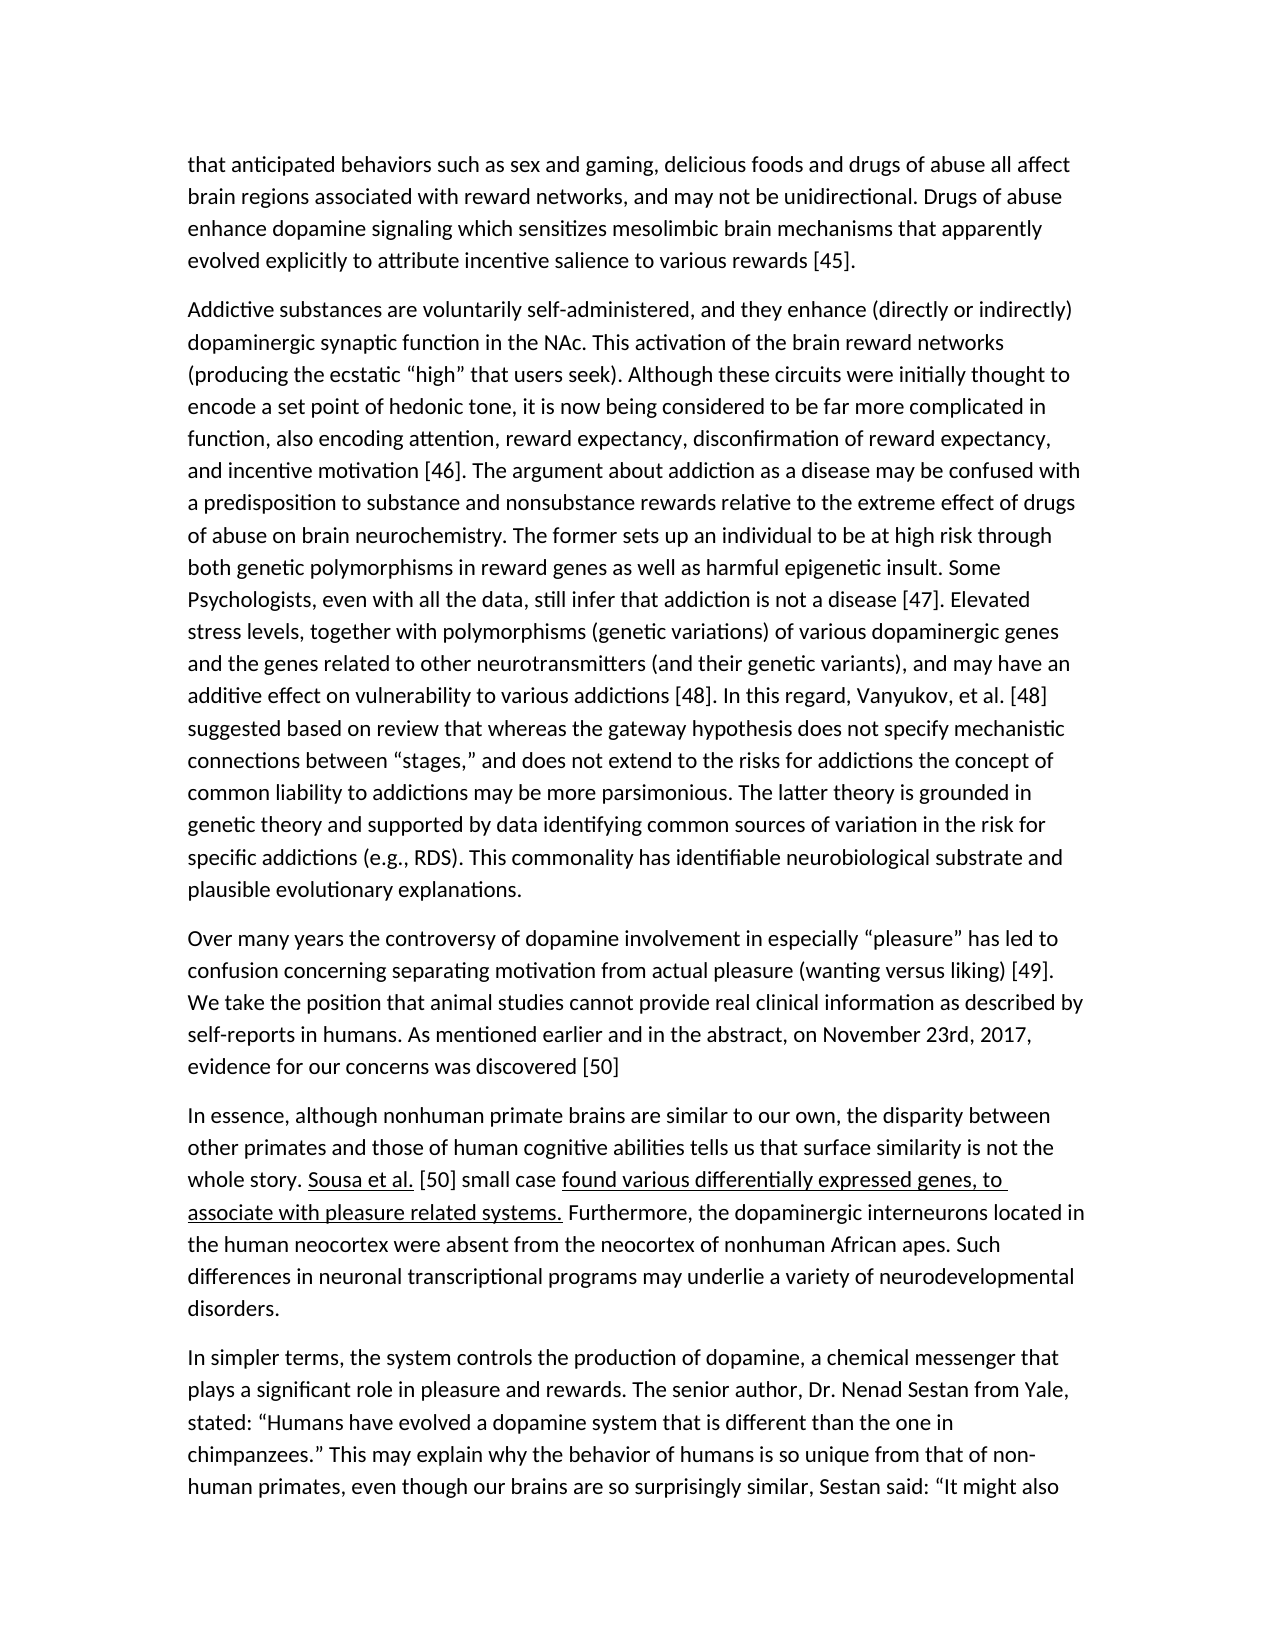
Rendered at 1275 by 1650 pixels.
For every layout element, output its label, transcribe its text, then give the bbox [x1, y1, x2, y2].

text Over many years the controversy of dopamine involvement in especially “pleasure” has led to confusion concerning separating motivation from actual pleasure (wanting versus liking) [49]. We take the position that animal studies cannot provide real clinical information as described by self-reports in humans. As mentioned earlier and in the abstract, on November 23rd, 2017, evidence for our concerns was discovered [50] [187, 924, 1087, 1080]
text In essence, although nonhuman primate brains are similar to our own, the disparity between other primates and those of human cognitive abilities tells us that surface similarity is not the whole story. Sousa et al. [50] small case found various differentially expressed genes, to associate with pleasure related systems. Furthermore, the dopaminergic interneurons located in the human neocortex were absent from the neocortex of nonhuman African apes. Such differences in neuronal transcriptional programs may underlie a variety of neurodevelopmental disorders. [187, 1101, 1087, 1322]
text Addictive substances are voluntarily self-administered, and they enhance (directly or indirectly) dopaminergic synaptic function in the NAc. This activation of the brain reward networks (producing the ecstatic “high” that users seek). Although these circuits were initially thought to encode a set point of hedonic tone, it is now being considered to be far more complicated in function, also encoding attention, reward expectancy, disconfirmation of reward expectancy, and incentive motivation [46]. The argument about addiction as a disease may be confused with a predisposition to substance and nonsubstance rewards relative to the extreme effect of drugs of abuse on brain neurochemistry. The former sets up an individual to be at high risk through both genetic polymorphisms in reward genes as well as harmful epigenetic insult. Some Psychologists, even with all the data, still infer that addiction is not a disease [47]. Elevated stress levels, together with polymorphisms (genetic variations) of various dopaminergic genes and the genes related to other neurotransmitters (and their genetic variants), and may have an additive effect on vulnerability to various addictions [48]. In this regard, Vanyukov, et al. [48] suggested based on review that whereas the gateway hypothesis does not specify mechanistic connections between “stages,” and does not extend to the risks for addictions the concept of common liability to addictions may be more parsimonious. The latter theory is grounded in genetic theory and supported by data identifying common sources of variation in the risk for specific addictions (e.g., RDS). This commonality has identifiable neurobiological substrate and plausible evolutionary explanations. [187, 295, 1087, 903]
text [187, 150, 1087, 274]
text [187, 1343, 1087, 1500]
